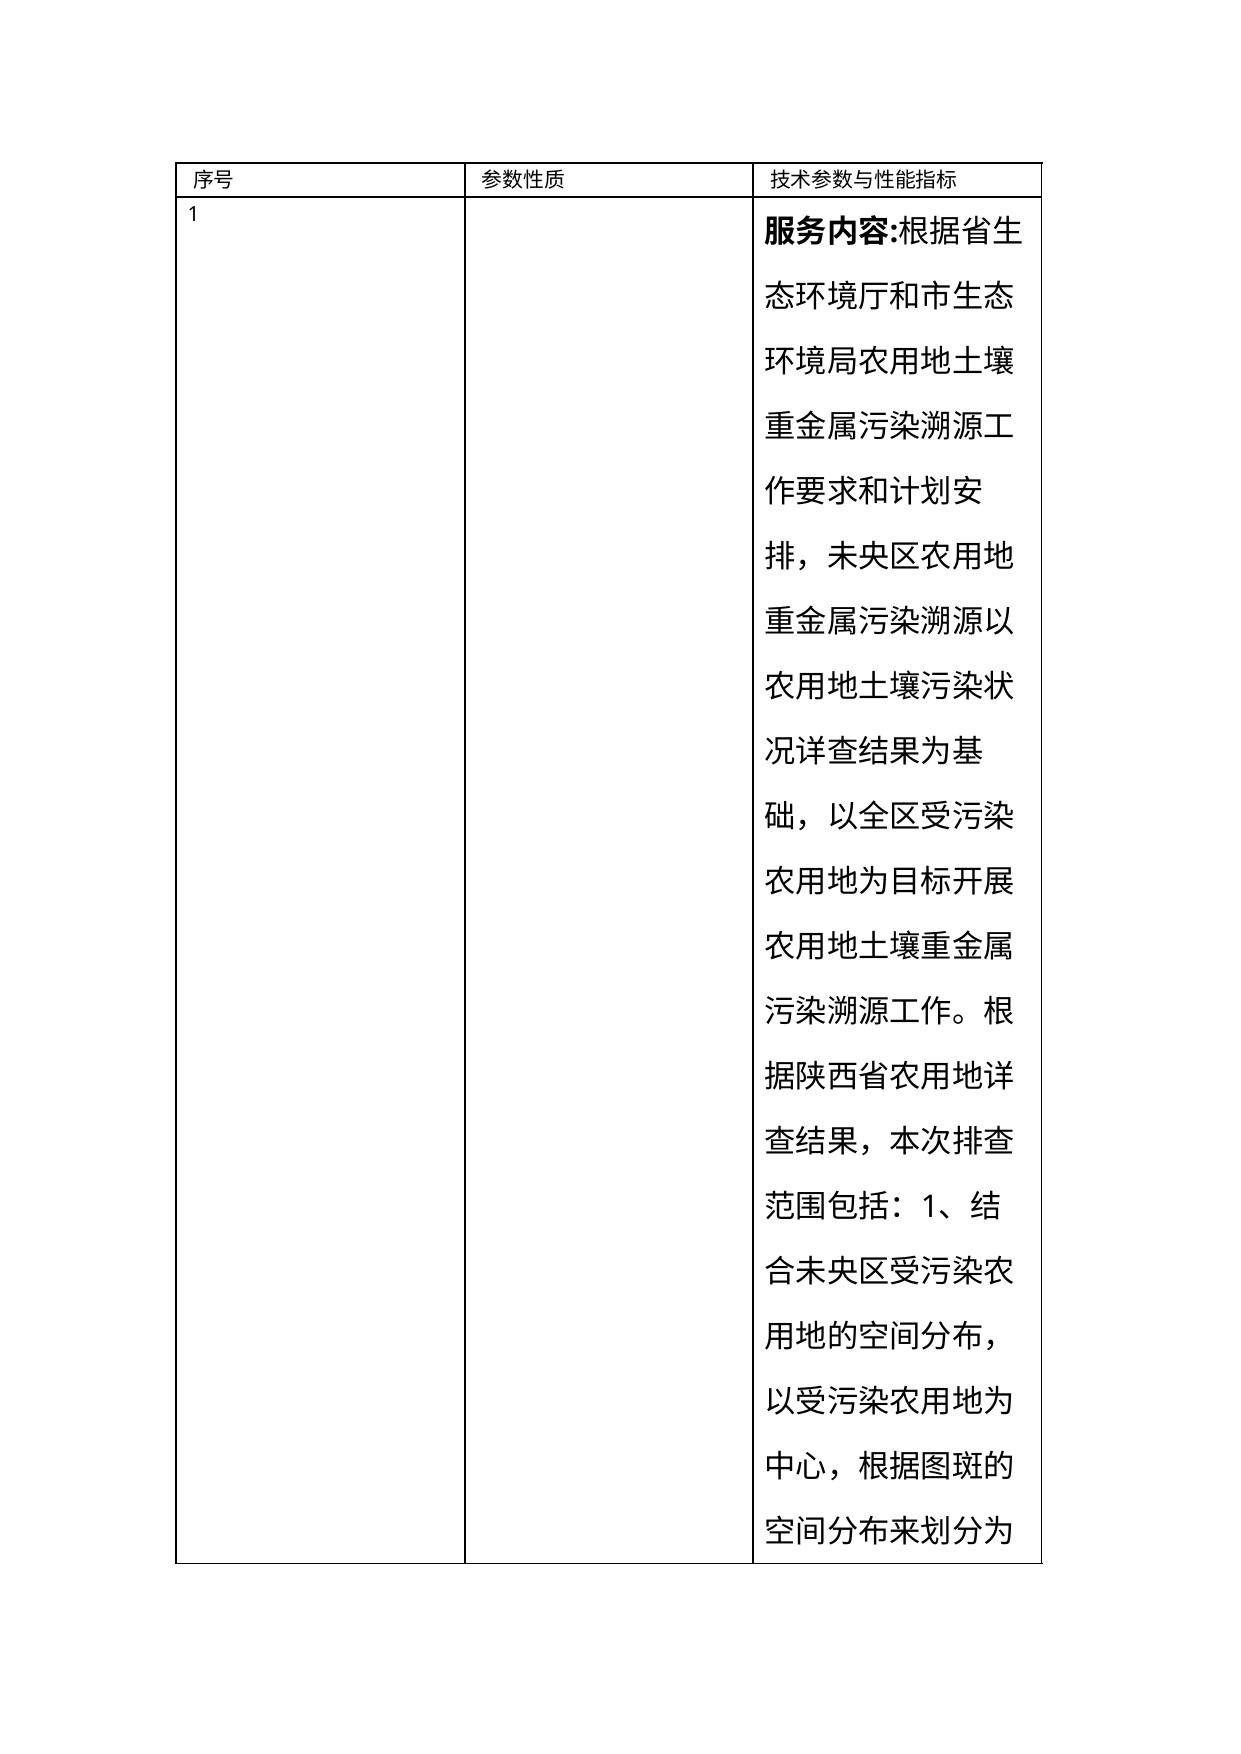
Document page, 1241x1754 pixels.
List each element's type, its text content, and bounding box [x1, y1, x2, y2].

table_cell [466, 198, 752, 1563]
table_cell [754, 198, 1041, 1563]
table_header 序号 [177, 164, 464, 196]
table_header 技术参数与性能指标 [754, 164, 1041, 196]
table_header 参数性质 [466, 164, 752, 196]
table_cell 1 [177, 198, 464, 1563]
